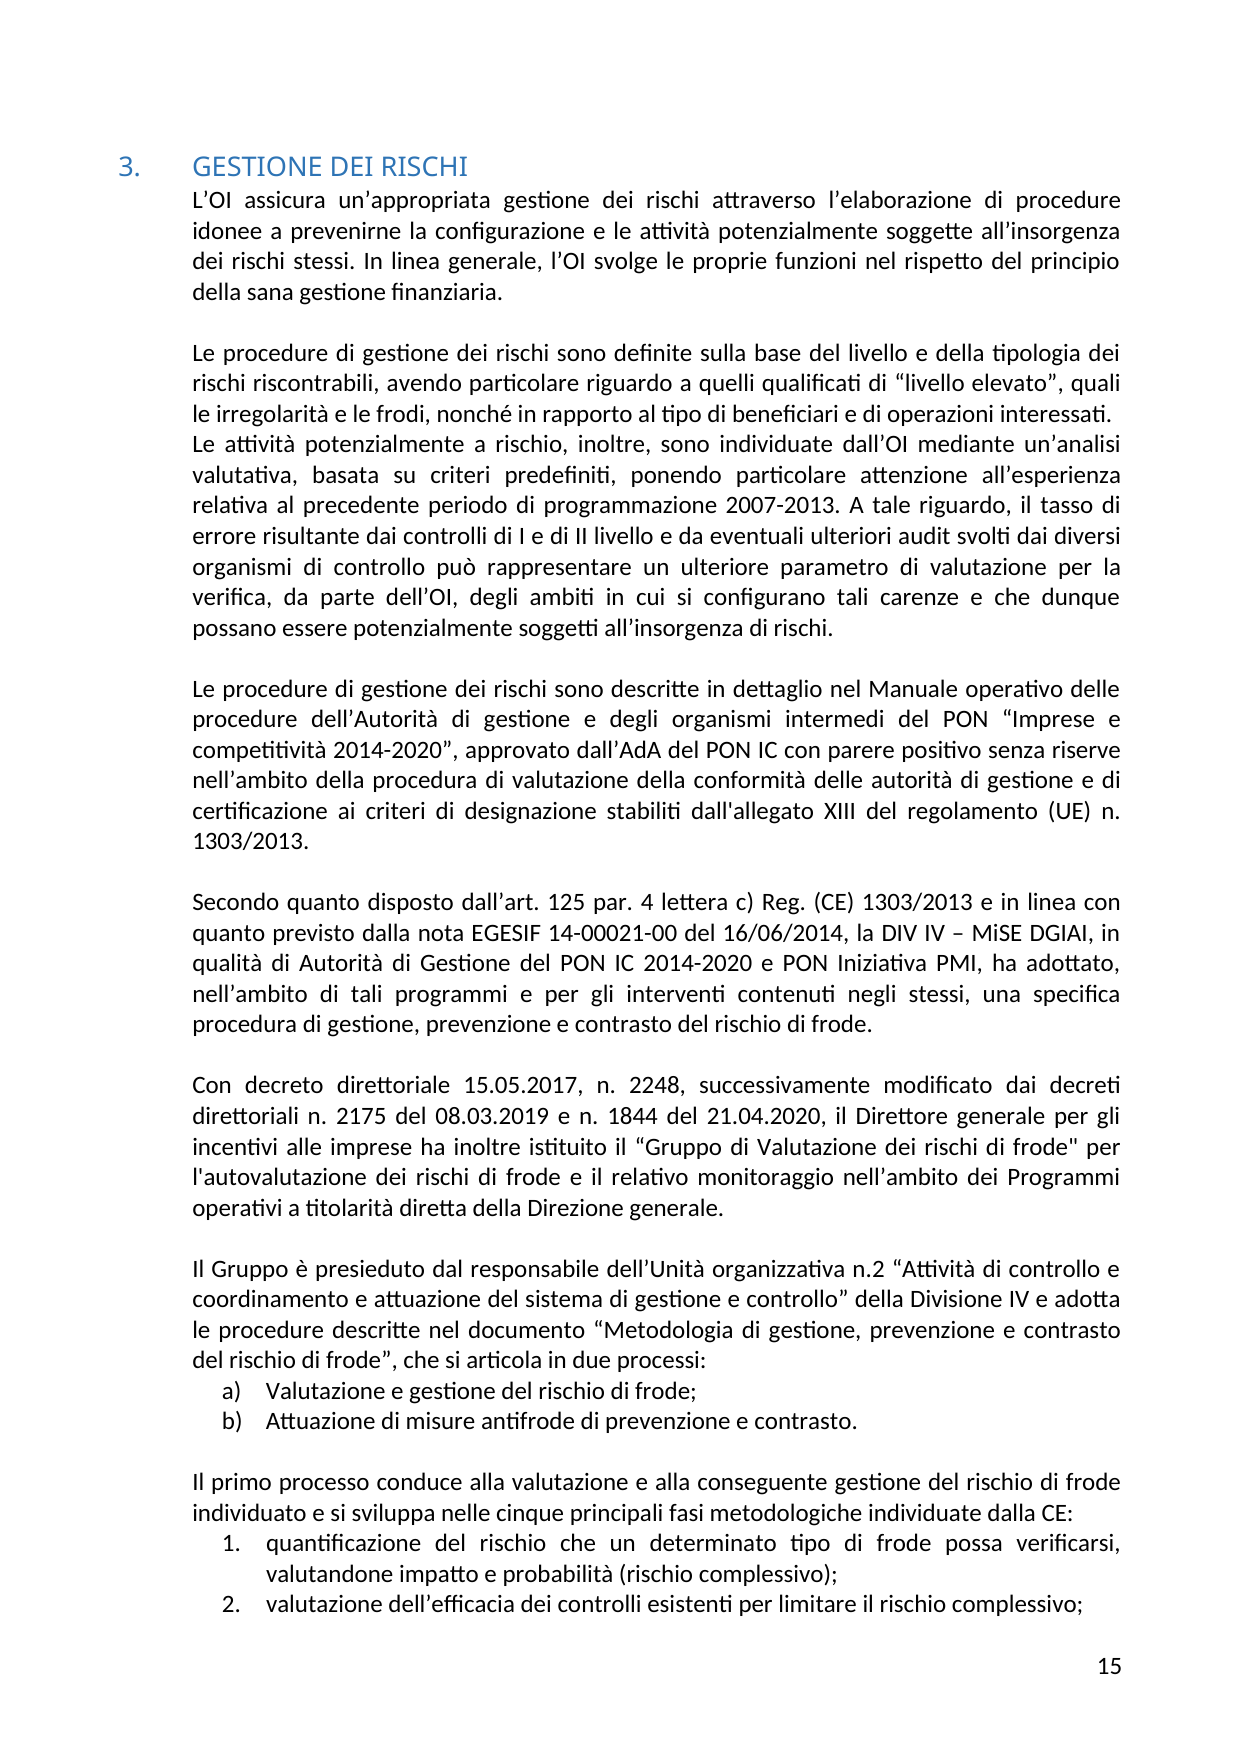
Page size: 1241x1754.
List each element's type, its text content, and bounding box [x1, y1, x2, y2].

text Con decreto direttoriale 15.05.2017, n. 2248, successivamente modificato dai decreti direttoriali n. 2175 del 08.03.2019 e n. 1844 del 21.04.2020, il Direttore generale per gli incentivi alle imprese ha inoltre istituito il “Gruppo di Valutazione dei rischi di frode" per l'autovalutazione dei rischi di frode e il relativo monitoraggio nell’ambito dei Programmi operativi a titolarità diretta della Direzione generale. [192, 1069, 1122, 1222]
text L’OI assicura un’appropriata gestione dei rischi attraverso l’elaborazione di procedure idonee a prevenirne la configurazione e le attività potenzialmente soggette all’insorgenza dei rischi stessi. In linea generale, l’OI svolge le proprie funzioni nel rispetto del principio della sana gestione finanziaria. [192, 184, 1122, 307]
list quantificazione del rischio che un determinato tipo di frode possa verificarsi, valutandone impatto e probabilità (rischio complessivo); [222, 1527, 1122, 1588]
list valutazione dell’efficacia dei controlli esistenti per limitare il rischio complessivo; [222, 1588, 1122, 1619]
text Le procedure di gestione dei rischi sono descritte in dettaglio nel Manuale operativo delle procedure dell’Autorità di gestione e degli organismi intermedi del PON “Imprese e competitività 2014-2020”, approvato dall’AdA del PON IC con parere positivo senza riserve nell’ambito della procedura di valutazione della conformità delle autorità di gestione e di certificazione ai criteri di designazione stabiliti dall'allegato XIII del regolamento (UE) n. 1303/2013. [192, 673, 1122, 856]
text a) Valutazione e gestione del rischio di frode; [222, 1375, 1122, 1405]
text Il primo processo conduce alla valutazione e alla conseguente gestione del rischio di frode individuato e si sviluppa nelle cinque principali fasi metodologiche individuate dalla CE: [192, 1466, 1122, 1527]
subtitle 3. GESTIONE DEI RISCHI [118, 148, 1122, 184]
text Le procedure di gestione dei rischi sono definite sulla base del livello e della tipologia dei rischi riscontrabili, avendo particolare riguardo a quelli qualificati di “livello elevato”, quali le irregolarità e le frodi, nonché in rapporto al tipo di beneficiari e di operazioni interessati. [192, 337, 1122, 429]
text Secondo quanto disposto dall’art. 125 par. 4 lettera c) Reg. (CE) 1303/2013 e in linea con quanto previsto dalla nota EGESIF 14-00021-00 del 16/06/2014, la DIV IV – MiSE DGIAI, in qualità di Autorità di Gestione del PON IC 2014-2020 e PON Iniziativa PMI, ha adottato, nell’ambito di tali programmi e per gli interventi contenuti negli stessi, una specifica procedura di gestione, prevenzione e contrasto del rischio di frode. [192, 886, 1122, 1039]
text Il Gruppo è presieduto dal responsabile dell’Unità organizzativa n.2 “Attività di controllo e coordinamento e attuazione del sistema di gestione e controllo” della Divisione IV e adotta le procedure descritte nel documento “Metodologia di gestione, prevenzione e contrasto del rischio di frode”, che si articola in due processi: [192, 1253, 1122, 1375]
text b) Attuazione di misure antifrode di prevenzione e contrasto. [222, 1405, 1122, 1436]
text Le attività potenzialmente a rischio, inoltre, sono individuate dall’OI mediante un’analisi valutativa, basata su criteri predefiniti, ponendo particolare attenzione all’esperienza relativa al precedente periodo di programmazione 2007-2013. A tale riguardo, il tasso di errore risultante dai controlli di I e di II livello e da eventuali ulteriori audit svolti dai diversi organismi di controllo può rappresentare un ulteriore parametro di valutazione per la verifica, da parte dell’OI, degli ambiti in cui si configurano tali carenze e che dunque possano essere potenzialmente soggetti all’insorgenza di rischi. [192, 429, 1122, 642]
